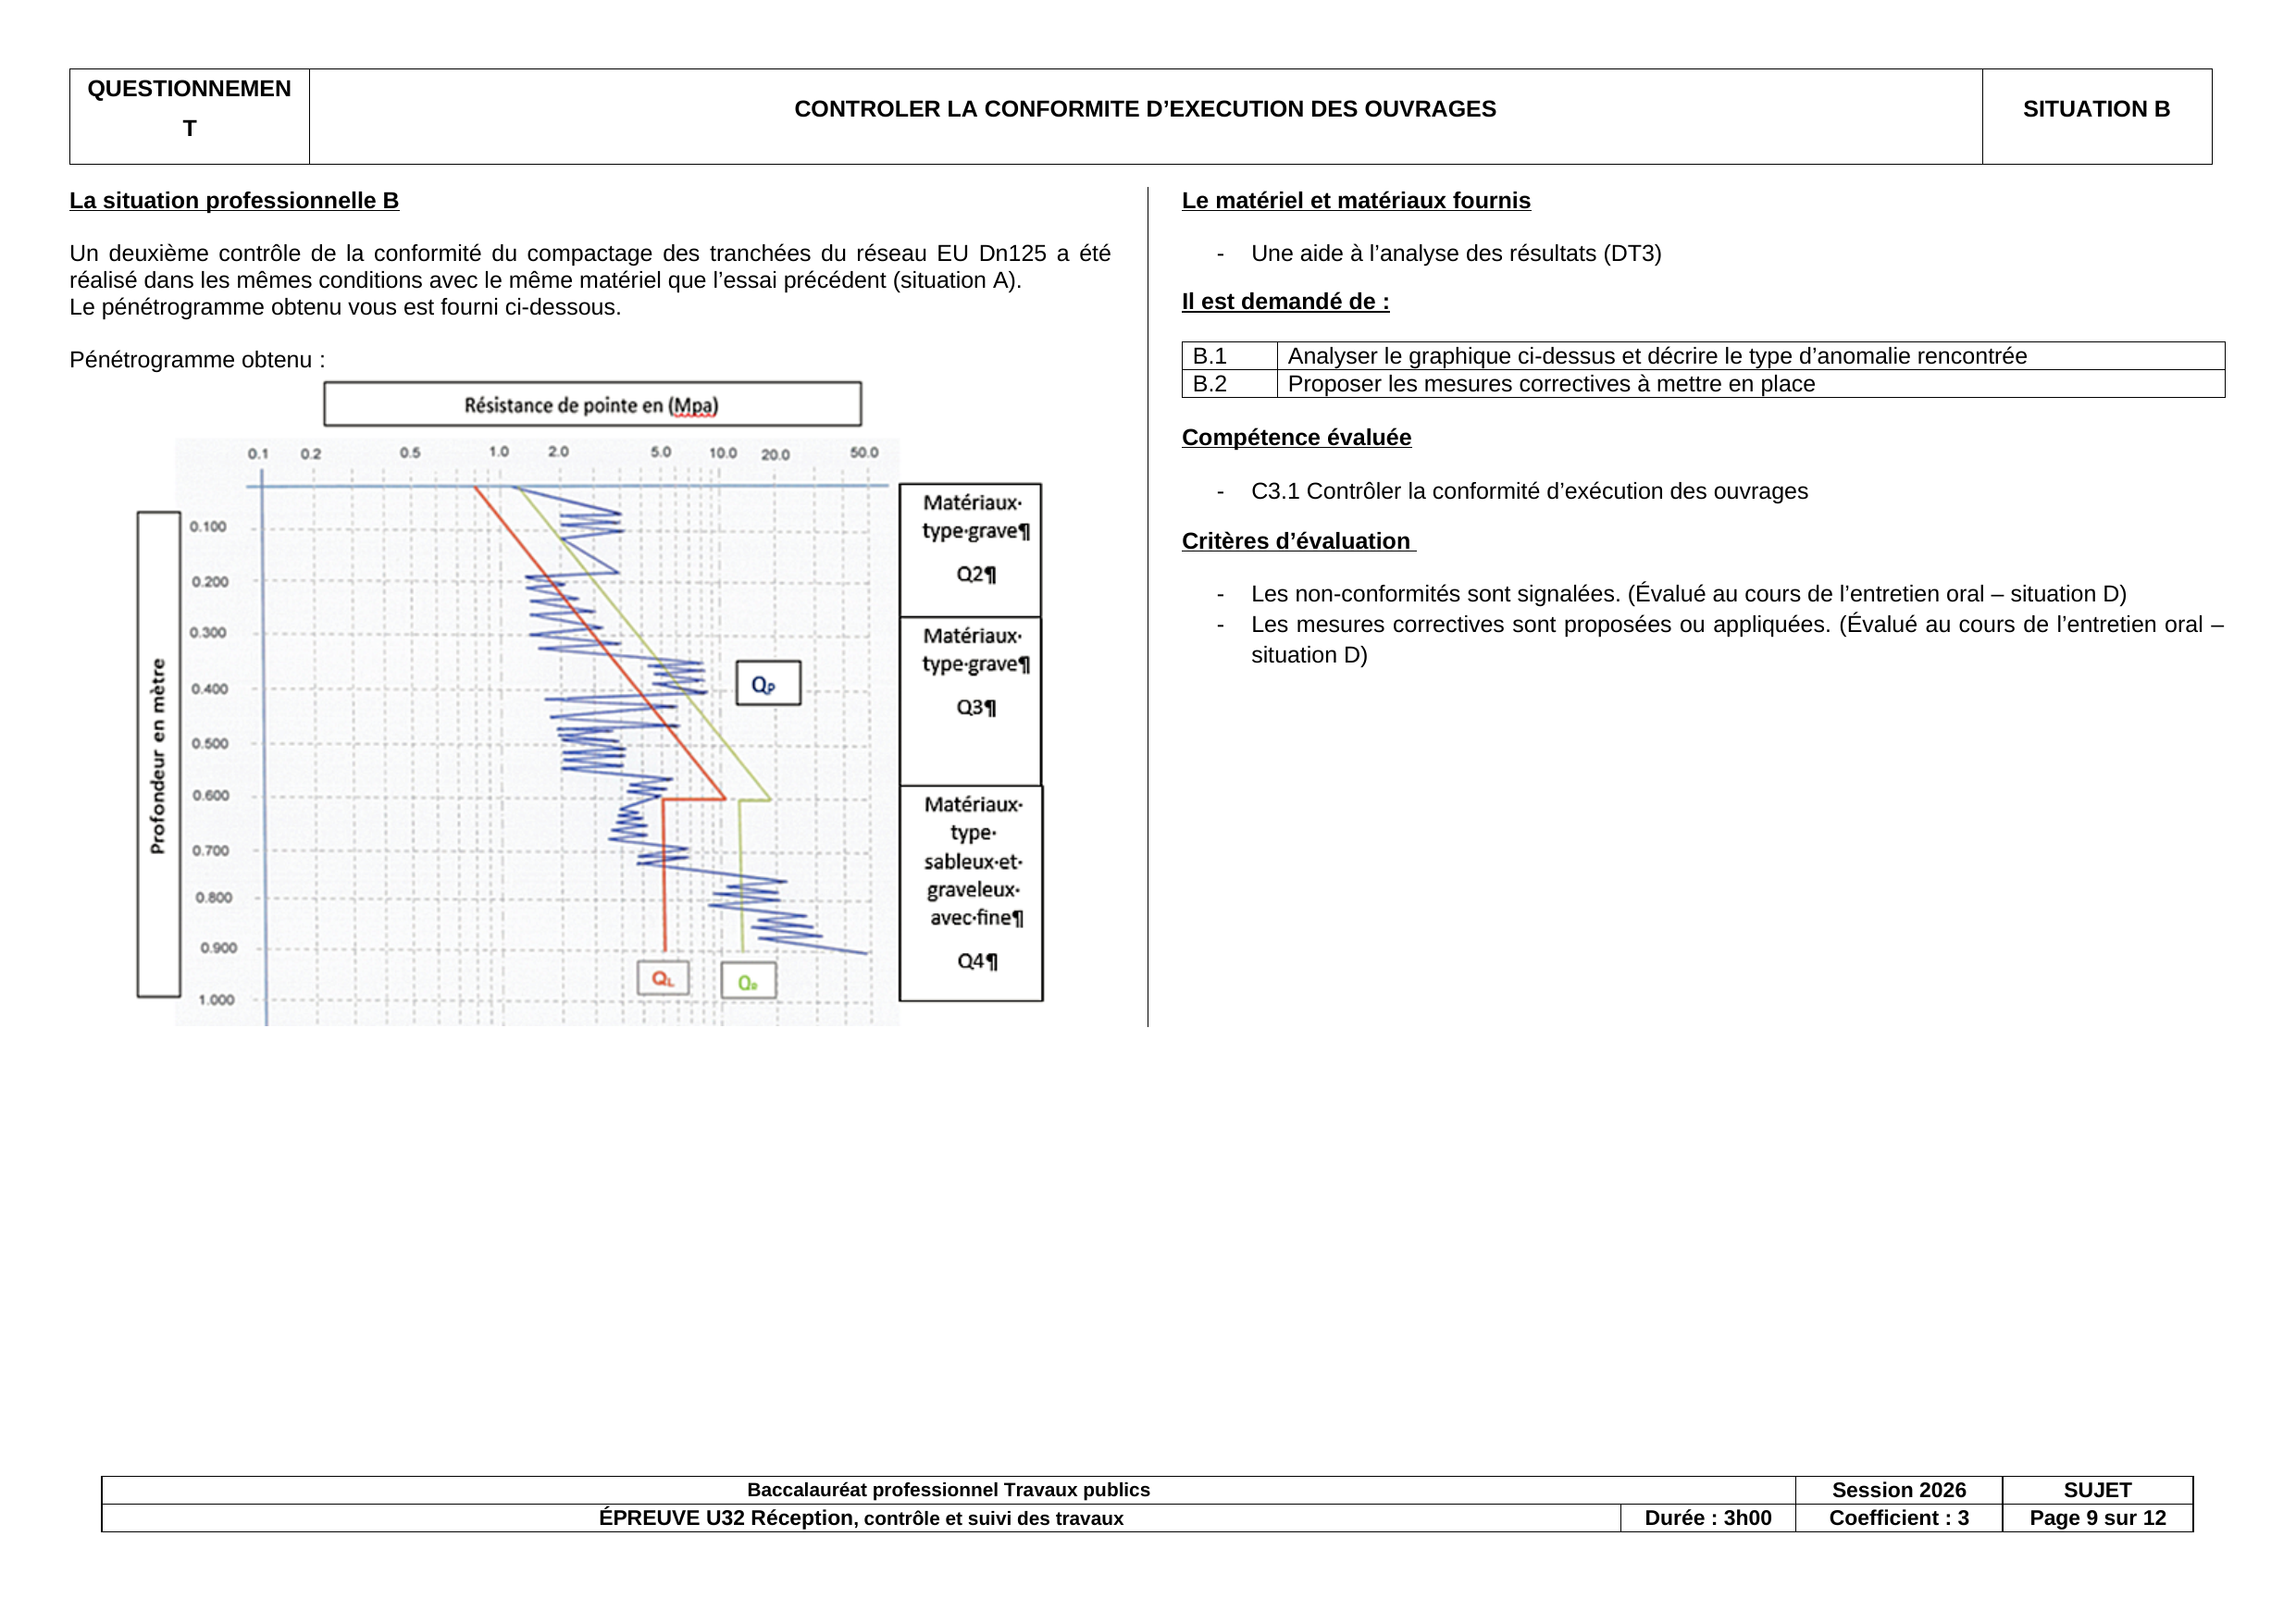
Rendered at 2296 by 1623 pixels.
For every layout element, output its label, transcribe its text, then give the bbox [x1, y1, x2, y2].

table_header Analyser le graphique ci-dessus et décrire le type d’anomalie rencontrée [1278, 342, 2225, 369]
text Critères d’évaluation [1182, 527, 2226, 553]
text Il est demandé de : [1182, 288, 2226, 315]
table_cell Proposer les mesures correctives à mettre en place [1278, 370, 2225, 396]
text Un deuxième contrôle de la conformité du compactage des tranchées du réseau EU Dn125 a été réalisé dans les mêmes conditions avec le même matériel que l’essai précédent (situation A). [69, 240, 1113, 293]
text Pénétrogramme obtenu : [69, 346, 1113, 373]
table_header B.1 [1183, 342, 1277, 369]
list Une aide à l’analyse des résultats (DT3) [1216, 240, 2226, 266]
list Les mesures correctives sont proposées ou appliquées. (Évalué au cours de l’entretien oral – situation D) [1216, 611, 2226, 668]
text Le pénétrogramme obtenu vous est fourni ci-dessous. [69, 293, 1113, 320]
list Les non-conformités sont signalées. (Évalué au cours de l’entretien oral – situation D) [1216, 580, 2226, 607]
text Le matériel et matériaux fournis [1182, 187, 2226, 214]
text Compétence évaluée [1182, 424, 2226, 451]
table_cell B.2 [1183, 370, 1277, 396]
list C3.1 Contrôler la conformité d’exécution des ouvrages [1216, 477, 2226, 503]
text La situation professionnelle B [69, 187, 1113, 214]
